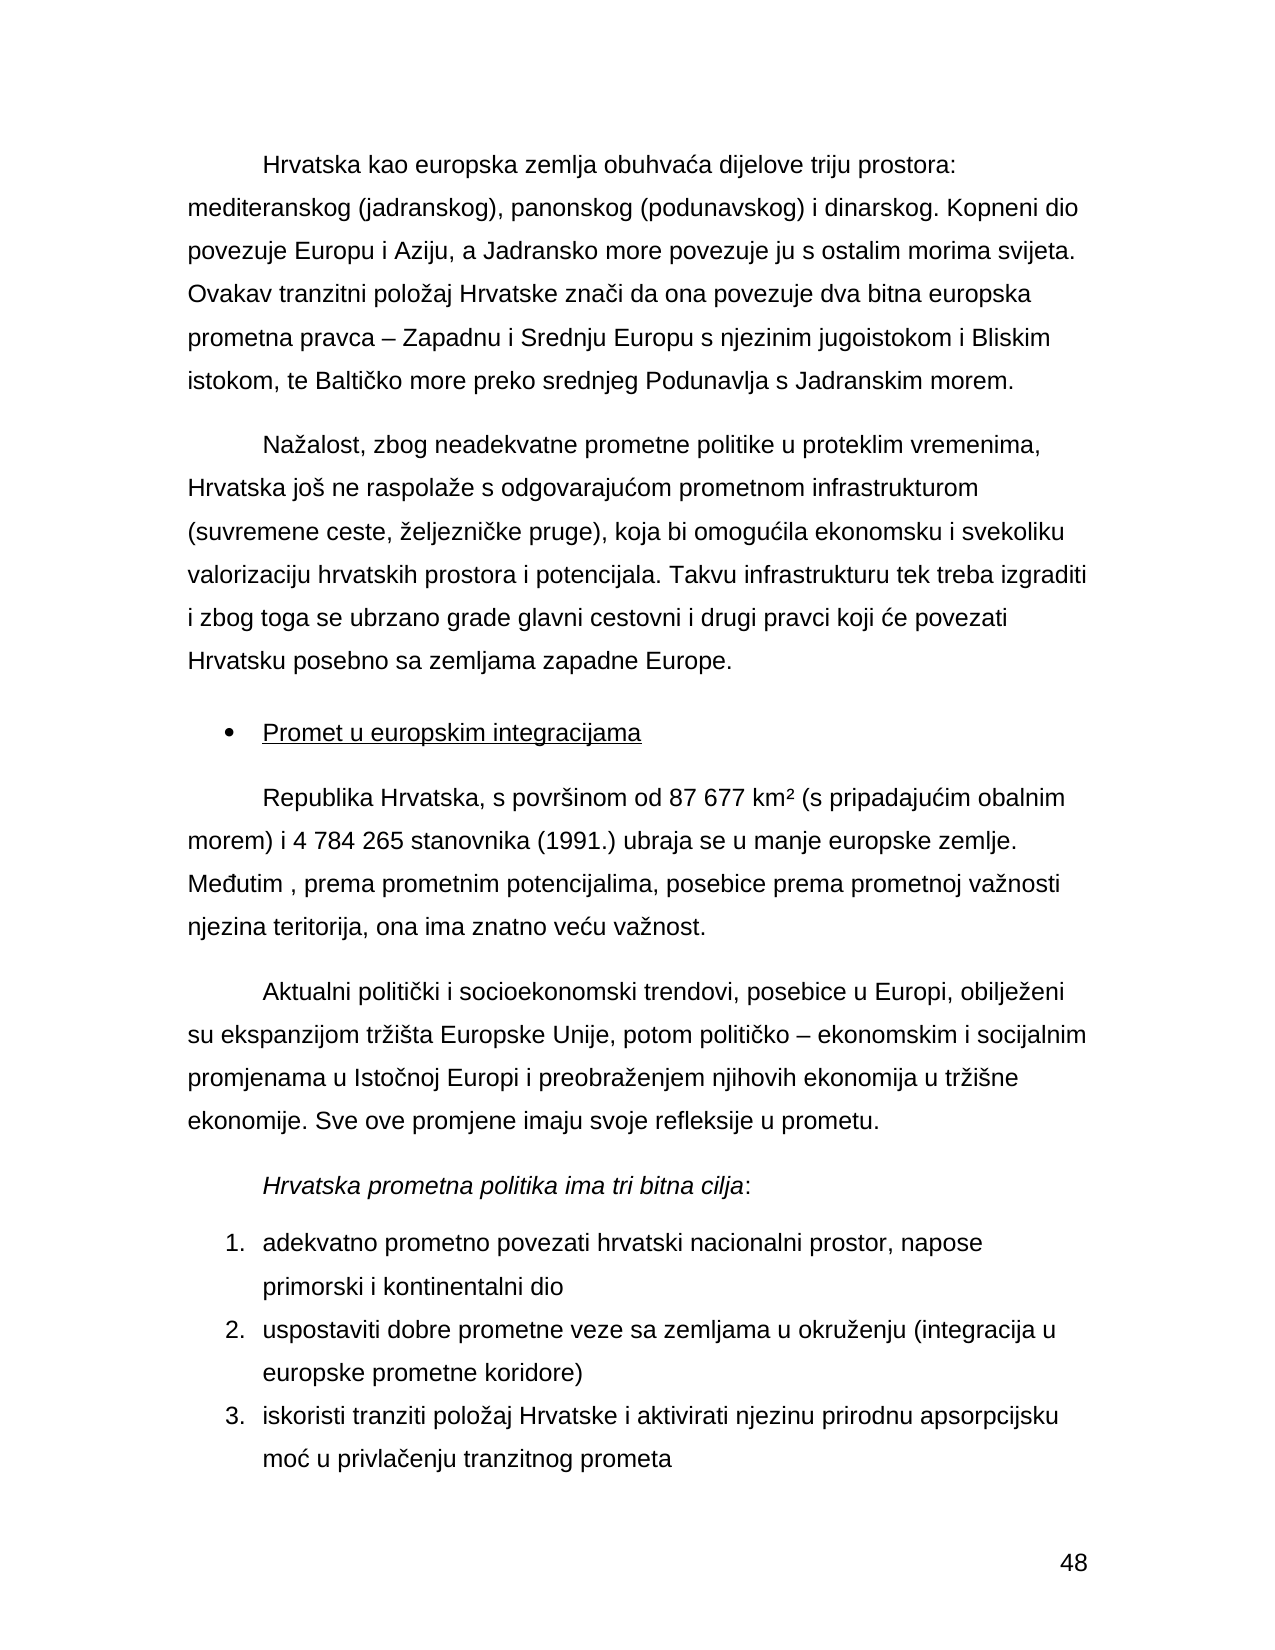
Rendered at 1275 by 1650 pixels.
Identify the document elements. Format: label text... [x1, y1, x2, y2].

text Hrvatska prometna politika ima tri bitna cilja: [187, 1171, 1088, 1199]
list Promet u europskim integracijama [225, 718, 1088, 747]
list uspostaviti dobre prometne veze sa zemljama u okruženju (integracija u europske prometne koridore) [225, 1314, 1088, 1386]
text Aktualni politički i socioekonomski trendovi, posebice u Europi, obilježeni su ekspanzijom tržišta Europske Unije, potom političko – ekonomskim i socijalnim promjenama u Istočnoj Europi i preobraženjem njihovih ekonomija u tržišne ekonomije. Sve ove promjene imaju svoje refleksije u prometu. [187, 977, 1088, 1135]
text Nažalost, zbog neadekvatne prometne politike u proteklim vremenima, Hrvatska još ne raspolaže s odgovarajućom prometnom infrastrukturom (suvremene ceste, željezničke pruge), koja bi omogućila ekonomsku i svekoliku valorizaciju hrvatskih prostora i potencijala. Takvu infrastrukturu tek treba izgraditi i zbog toga se ubrzano grade glavni cestovni i drugi pravci koji će povezati Hrvatsku posebno sa zemljama zapadne Europe. [187, 430, 1088, 675]
text Hrvatska kao europska zemlja obuhvaća dijelove triju prostora: mediteranskog (jadranskog), panonskog (podunavskog) i dinarskog. Kopneni dio povezuje Europu i Aziju, a Jadransko more povezuje ju s ostalim morima svijeta. Ovakav tranzitni položaj Hrvatske znači da ona povezuje dva bitna europska prometna pravca – Zapadnu i Srednju Europu s njezinim jugoistokom i Bliskim istokom, te Baltičko more preko srednjeg Podunavlja s Jadranskim morem. [187, 150, 1088, 394]
text Republika Hrvatska, s površinom od 87 677 km² (s pripadajućim obalnim morem) i 4 784 265 stanovnika (1991.) ubraja se u manje europske zemlje. Međutim , prema prometnim potencijalima, posebice prema prometnoj važnosti njezina teritorija, ona ima znatno veću važnost. [187, 783, 1088, 941]
list iskoristi tranziti položaj Hrvatske i aktivirati njezinu prirodnu apsorpcijsku moć u privlačenju tranzitnog prometa [225, 1401, 1088, 1473]
list adekvatno prometno povezati hrvatski nacionalni prostor, napose primorski i kontinentalni dio [225, 1228, 1088, 1300]
